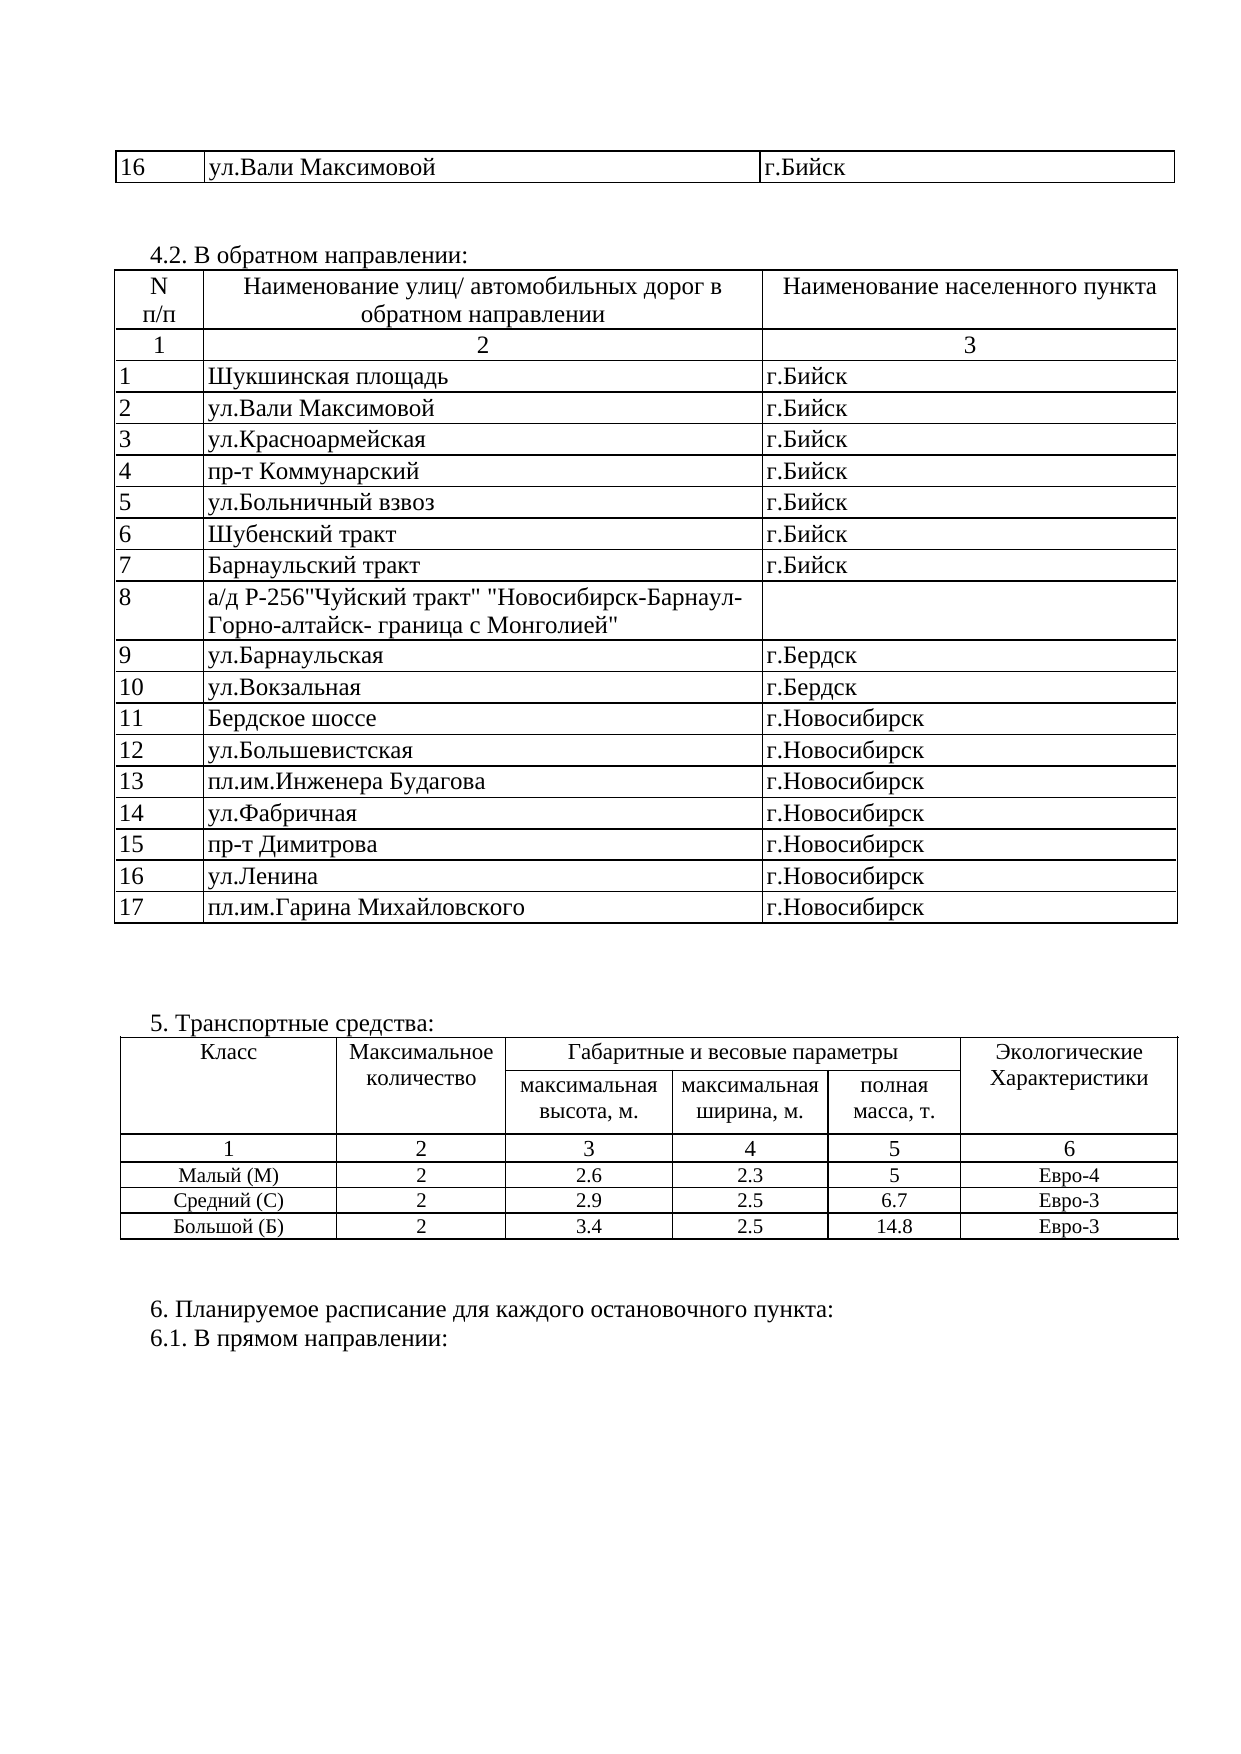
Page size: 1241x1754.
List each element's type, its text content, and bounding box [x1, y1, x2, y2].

table_cell 6 [115, 518, 203, 548]
table_cell 4 [115, 455, 203, 486]
table_cell 6.7 [829, 1188, 960, 1212]
table_cell Большой (Б) [121, 1214, 336, 1238]
table_cell ул.Ленина [204, 861, 762, 891]
text 5. Транспортные средства: [150, 1008, 1090, 1036]
table_cell 2 [115, 392, 203, 423]
table_cell 14.8 [829, 1214, 960, 1238]
table_cell ул.Большевистская [204, 735, 762, 765]
table_cell 4 [673, 1135, 827, 1161]
table_header Максимальное количество [337, 1038, 505, 1133]
table_cell 3 [763, 328, 1177, 360]
table_cell ул.Вали Максимовой [205, 152, 759, 181]
table_cell 14 [115, 798, 203, 828]
table_header Наименование улиц/ автомобильных дорог в обратном направлении [204, 271, 762, 328]
table_cell 9 [115, 640, 203, 671]
table_cell 2 [204, 330, 762, 360]
table_cell 3 [115, 424, 203, 454]
table_cell ул.Больничный взвоз [204, 487, 762, 517]
table_cell 5 [829, 1163, 960, 1187]
table_cell 3.4 [506, 1214, 672, 1238]
table_cell 7 [115, 550, 203, 580]
table_cell 2.5 [673, 1214, 827, 1238]
table_cell 1 [121, 1135, 336, 1161]
text 4.2. В обратном направлении: [150, 241, 1090, 269]
table_cell а/д Р-256"Чуйский тракт" "Новосибирск-Барнаул-Горно-алтайск- граница с Монголией" [204, 582, 762, 639]
table_cell пр-т Димитрова [204, 830, 762, 859]
table_cell ул.Вокзальная [204, 672, 762, 702]
table_cell г.Новосибирск [763, 734, 1177, 765]
table_cell 12 [115, 735, 203, 765]
table_cell 10 [115, 672, 203, 702]
table_cell 11 [115, 703, 203, 733]
table_cell 17 [115, 892, 203, 922]
table_cell г.Новосибирск [763, 859, 1177, 891]
table_cell Шубенский тракт [204, 519, 762, 548]
table_cell 2.6 [506, 1163, 672, 1187]
table_cell 2 [337, 1163, 505, 1187]
table_cell Евро-3 [961, 1188, 1177, 1212]
table_cell ул.Вали Максимовой [204, 393, 762, 423]
text 6. Планируемое расписание для каждого остановочного пункта: [150, 1294, 1090, 1323]
table_cell [763, 580, 1177, 639]
table_cell ул.Фабричная [204, 798, 762, 828]
table_cell г.Бийск [763, 391, 1177, 423]
table_cell пр-т Коммунарский [204, 456, 762, 486]
table_cell полная масса, т. [829, 1071, 960, 1133]
table_cell г.Новосибирск [763, 702, 1177, 733]
table_cell 2 [337, 1188, 505, 1212]
table_cell 3 [506, 1135, 672, 1161]
table_cell 2.5 [673, 1188, 827, 1212]
table_cell Евро-3 [961, 1214, 1177, 1238]
table_cell г.Бердск [763, 639, 1177, 671]
table_header Габаритные и весовые параметры [506, 1038, 960, 1070]
table_header Наименование населенного пункта [763, 271, 1177, 328]
table_cell г.Бийск [763, 517, 1177, 548]
table_cell Барнаульский тракт [204, 550, 762, 580]
table_cell 6 [961, 1135, 1177, 1161]
table_cell 16 [117, 152, 204, 181]
table_cell ул.Красноармейская [204, 424, 762, 454]
table_cell 2 [337, 1135, 505, 1161]
table_cell пл.им.Инженера Будагова [204, 767, 762, 796]
table_cell Средний (С) [121, 1188, 336, 1212]
table_cell г.Новосибирск [763, 765, 1177, 796]
table_cell Бердское шоссе [204, 704, 762, 733]
table_cell 15 [115, 829, 203, 859]
table_cell Евро-4 [961, 1163, 1177, 1187]
text 6.1. В прямом направлении: [150, 1323, 1090, 1352]
table_cell 1 [115, 361, 203, 391]
table_header Класс [121, 1038, 336, 1133]
table_cell максимальная ширина, м. [673, 1071, 827, 1133]
table_cell г.Новосибирск [763, 796, 1177, 828]
table_cell г.Бийск [761, 152, 1174, 181]
table_cell 2 [337, 1214, 505, 1238]
table_cell г.Бийск [763, 454, 1177, 486]
table_cell максимальная высота, м. [506, 1071, 672, 1133]
table_cell 2.3 [673, 1163, 827, 1187]
table_header N п/п [115, 271, 203, 328]
table_cell г.Бийск [763, 423, 1177, 454]
table_cell 2.9 [506, 1188, 672, 1212]
table_cell 1 [115, 329, 203, 360]
table_cell пл.им.Гарина Михайловского [204, 892, 762, 922]
table_cell 16 [115, 860, 203, 891]
table_cell г.Новосибирск [763, 828, 1177, 859]
table_cell Малый (М) [121, 1163, 336, 1187]
table_cell 5 [115, 487, 203, 517]
table_cell г.Бийск [763, 549, 1177, 580]
table_cell ул.Барнаульская [204, 641, 762, 671]
table_cell Шукшинская площадь [204, 361, 762, 391]
table_cell г.Бийск [763, 360, 1177, 391]
table_cell г.Бийск [763, 486, 1177, 517]
table_cell 5 [829, 1135, 960, 1161]
table_cell г.Бердск [763, 671, 1177, 702]
table_cell г.Новосибирск [763, 891, 1177, 922]
table_cell 8 [115, 581, 203, 639]
table_cell 13 [115, 766, 203, 796]
table_header Экологические Характеристики [961, 1038, 1177, 1133]
